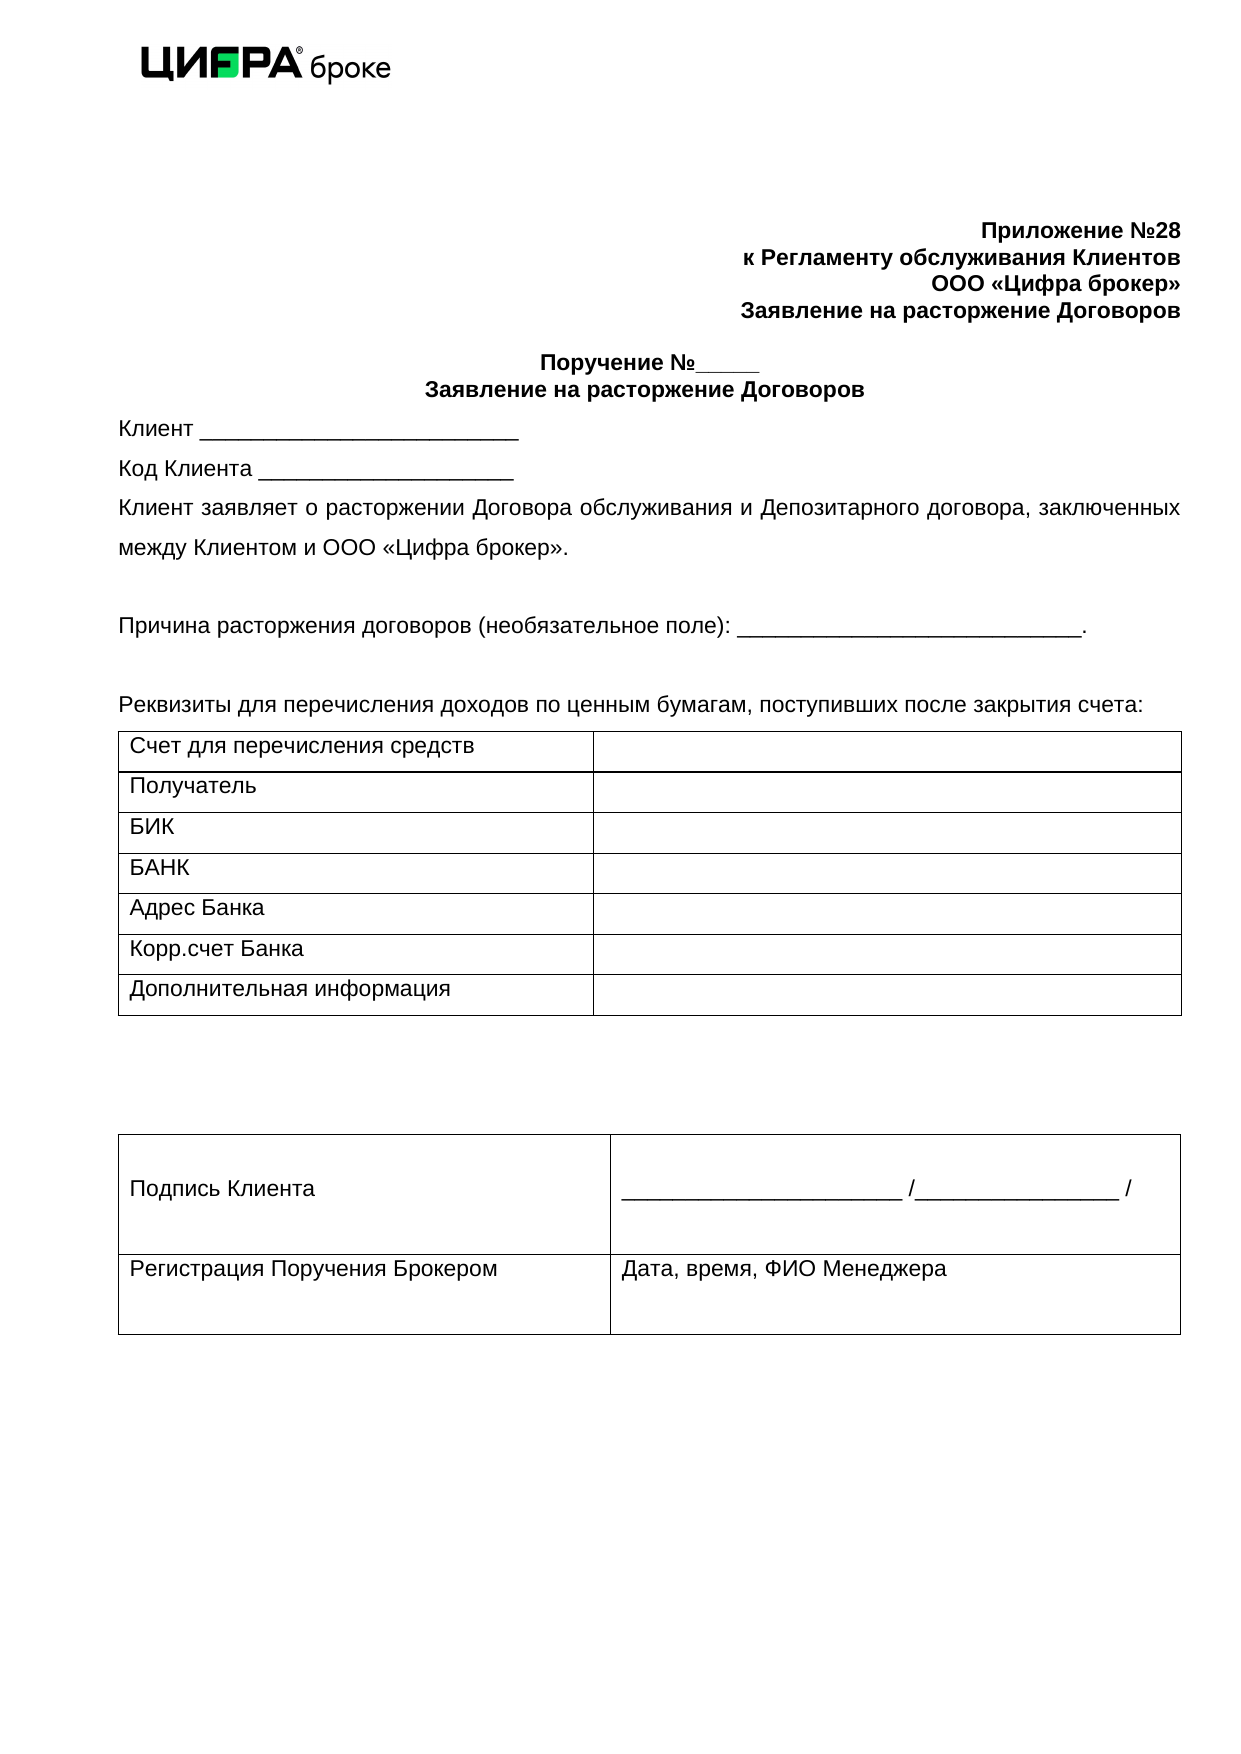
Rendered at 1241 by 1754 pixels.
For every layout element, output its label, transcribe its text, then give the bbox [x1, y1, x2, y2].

text Приложение №28 [118, 217, 1181, 244]
text Реквизиты для перечисления доходов по ценным бумагам, поступивших после закрытия счета: [118, 691, 1181, 718]
table_header [594, 732, 1181, 771]
text Поручение №_____ [118, 349, 1181, 376]
table_header Подпись Клиента [119, 1135, 610, 1253]
table_cell Дополнительная информация [119, 975, 593, 1014]
table_cell БИК [119, 813, 593, 852]
subtitle Заявление на расторжение Договоров [118, 376, 1171, 402]
table_cell БАНК [119, 854, 593, 893]
text Клиент заявляет о расторжении Договора обслуживания и Депозитарного договора, заключенных между Клиентом и ООО «Цифра брокер». [118, 494, 1181, 560]
table_header Счет для перечисления средств [119, 732, 593, 771]
table_cell Адрес Банка [119, 894, 593, 933]
table_cell [594, 975, 1181, 1014]
table_cell [594, 813, 1181, 852]
text Причина расторжения договоров (необязательное поле): ___________________________. [118, 612, 1181, 639]
picture [140, 44, 392, 90]
table_cell [594, 854, 1181, 893]
text Заявление на расторжение Договоров [118, 297, 1181, 323]
table_cell Корр.счет Банка [119, 935, 593, 974]
text Клиент _________________________ [118, 415, 1181, 441]
table_header ______________________ /________________ / [611, 1135, 1180, 1253]
table_cell [594, 894, 1181, 933]
table_cell [594, 773, 1181, 812]
table_cell [594, 935, 1181, 974]
table_cell Регистрация Поручения Брокером [119, 1255, 610, 1333]
text к Регламенту обслуживания Клиентов [118, 244, 1181, 270]
table_cell Дата, время, ФИО Менеджера [611, 1255, 1180, 1333]
text Код Клиента ____________________ [118, 454, 1181, 481]
text ООО «Цифра брокер» [118, 270, 1181, 297]
table_cell Получатель [119, 773, 593, 812]
